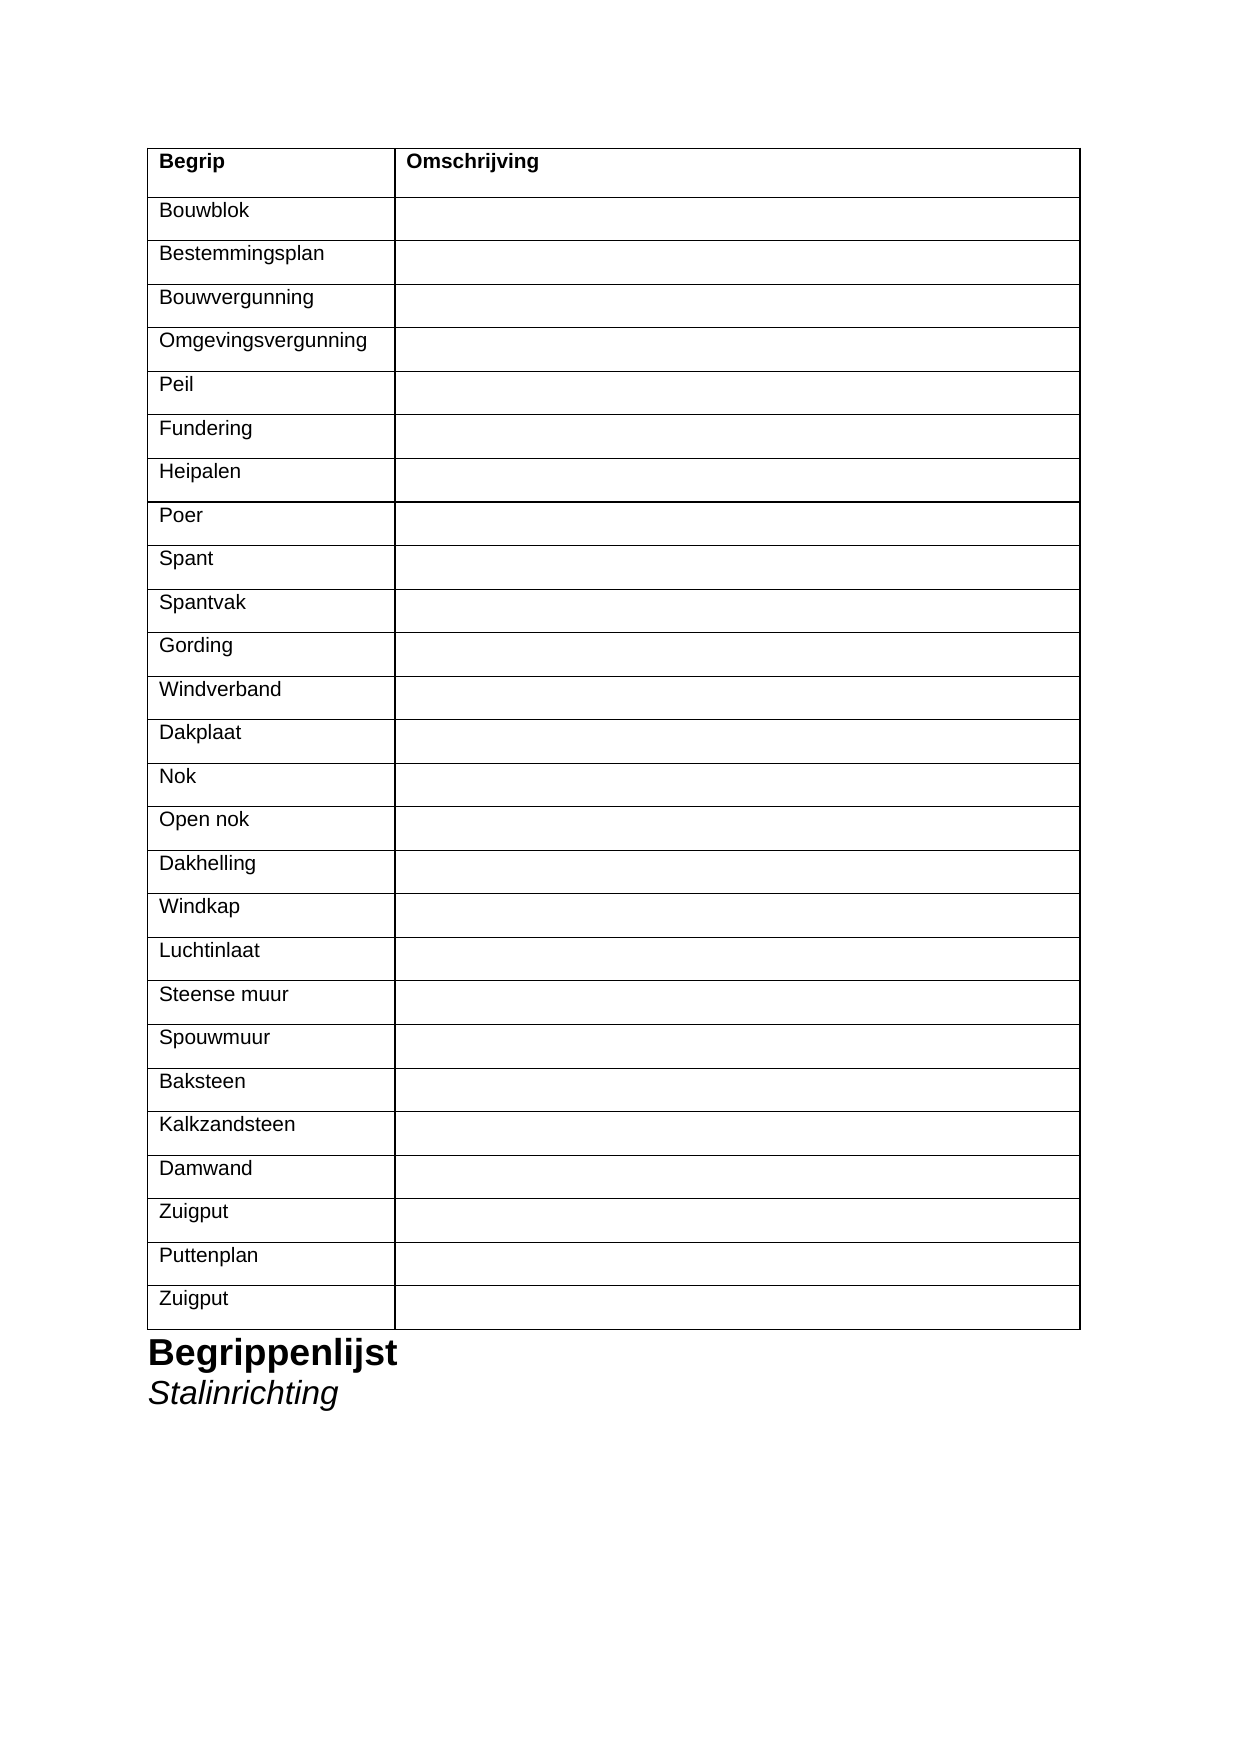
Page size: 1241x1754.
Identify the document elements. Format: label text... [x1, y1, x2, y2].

table_cell [396, 459, 1079, 501]
table_cell [396, 1156, 1079, 1198]
table_cell Windverband [148, 677, 394, 719]
table_cell Spant [148, 546, 394, 588]
table_cell [396, 1112, 1079, 1154]
text Begrippenlijst Stalinrichting [148, 1330, 1093, 1411]
table_cell [396, 764, 1079, 806]
table_cell Puttenplan [148, 1243, 394, 1285]
table_cell Dakplaat [148, 720, 394, 763]
table_cell [396, 372, 1079, 414]
table_cell [396, 1286, 1079, 1329]
table_cell Damwand [148, 1156, 394, 1198]
table_cell [396, 851, 1079, 893]
table_cell [396, 677, 1079, 719]
table_cell [396, 894, 1079, 937]
table_cell Windkap [148, 894, 394, 937]
table_cell [396, 1069, 1079, 1111]
table_cell [396, 328, 1079, 371]
table_cell Bouwblok [148, 198, 394, 240]
table_cell Heipalen [148, 459, 394, 501]
table_cell Peil [148, 372, 394, 414]
table_cell Dakhelling [148, 851, 394, 893]
table_cell Gording [148, 633, 394, 676]
table_cell Spouwmuur [148, 1025, 394, 1067]
table_header Begrip [148, 149, 394, 197]
table_cell Omgevingsvergunning [148, 328, 394, 371]
table_cell Open nok [148, 807, 394, 850]
table_cell Baksteen [148, 1069, 394, 1111]
table_cell Bouwvergunning [148, 285, 394, 327]
table_cell [396, 241, 1079, 284]
table_cell [396, 633, 1079, 676]
table_cell [396, 590, 1079, 632]
table_cell Zuigput [148, 1199, 394, 1242]
table_cell [396, 981, 1079, 1024]
table_cell [396, 1243, 1079, 1285]
table_cell Luchtinlaat [148, 938, 394, 980]
table_cell [396, 546, 1079, 588]
table_cell Fundering [148, 415, 394, 458]
table_cell Poer [148, 503, 394, 545]
table_cell [396, 198, 1079, 240]
table_cell Kalkzandsteen [148, 1112, 394, 1154]
table_cell [396, 285, 1079, 327]
table_cell [396, 938, 1079, 980]
table_cell Steense muur [148, 981, 394, 1024]
table_cell Spantvak [148, 590, 394, 632]
table_cell Zuigput [148, 1286, 394, 1329]
table_cell [396, 1025, 1079, 1067]
table_header Omschrijving [396, 149, 1079, 197]
table_cell [396, 807, 1079, 850]
table_cell Bestemmingsplan [148, 241, 394, 284]
table_cell Nok [148, 764, 394, 806]
table_cell [396, 1199, 1079, 1242]
table_cell [396, 415, 1079, 458]
table_cell [396, 503, 1079, 545]
table_cell [396, 720, 1079, 763]
